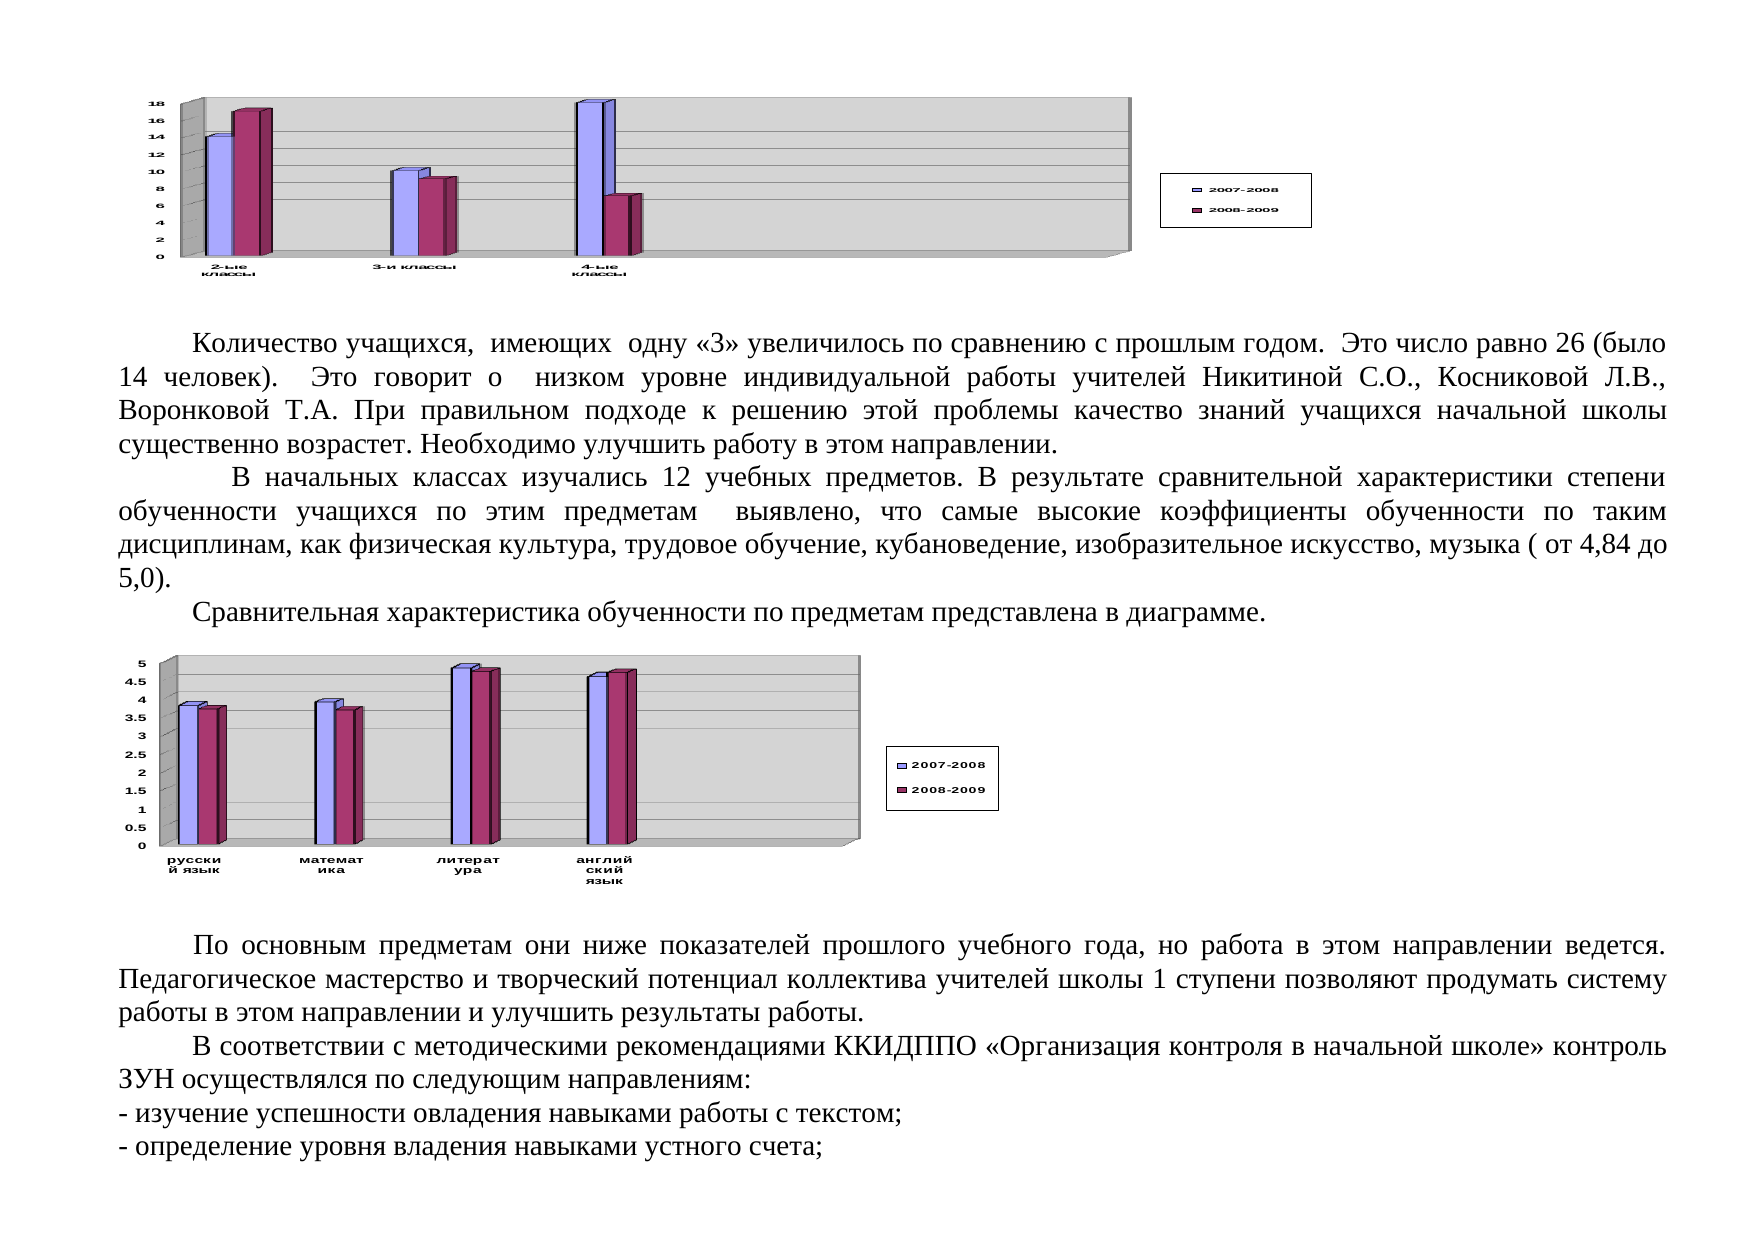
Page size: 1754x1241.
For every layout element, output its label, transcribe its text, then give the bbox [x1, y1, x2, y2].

text - определение уровня владения навыками устного счета; [118, 1128, 1668, 1162]
text По основным предметам они ниже показателей прошлого учебного года, но работа в этом направлении ведется. Педагогическое мастерство и творческий потенциал коллектива учителей школы 1 ступени позволяют продумать систему работы в этом направлении и улучшить результаты работы. [118, 927, 1668, 1028]
text Количество учащихся, имеющих одну «3» увеличилось по сравнению с прошлым годом. Это число равно 26 (было 14 человек). Это говорит о низком уровне индивидуальной работы учителей Никитиной С.О., Косниковой Л.В., Воронковой Т.А. При правильном подходе к решению этой проблемы качество знаний учащихся начальной школы существенно возрастет. Необходимо улучшить работу в этом направлении. [118, 325, 1668, 459]
text В начальных классах изучались 12 учебных предметов. В результате сравнительной характеристики степени обученности учащихся по этим предметам выявлено, что самые высокие коэффициенты обученности по таким дисциплинам, как физическая культура, трудовое обучение, кубановедение, изобразительное искусство, музыка ( от 4,84 до 5,0). [118, 459, 1668, 594]
text В соответствии с методическими рекомендациями ККИДППО «Организация контроля в начальной школе» контроль ЗУН осуществлялся по следующим направлениям: [118, 1028, 1668, 1095]
text Сравнительная характеристика обученности по предметам представлена в диаграмме. [118, 594, 1668, 627]
text - изучение успешности овладения навыками работы с текстом; [118, 1095, 1668, 1128]
